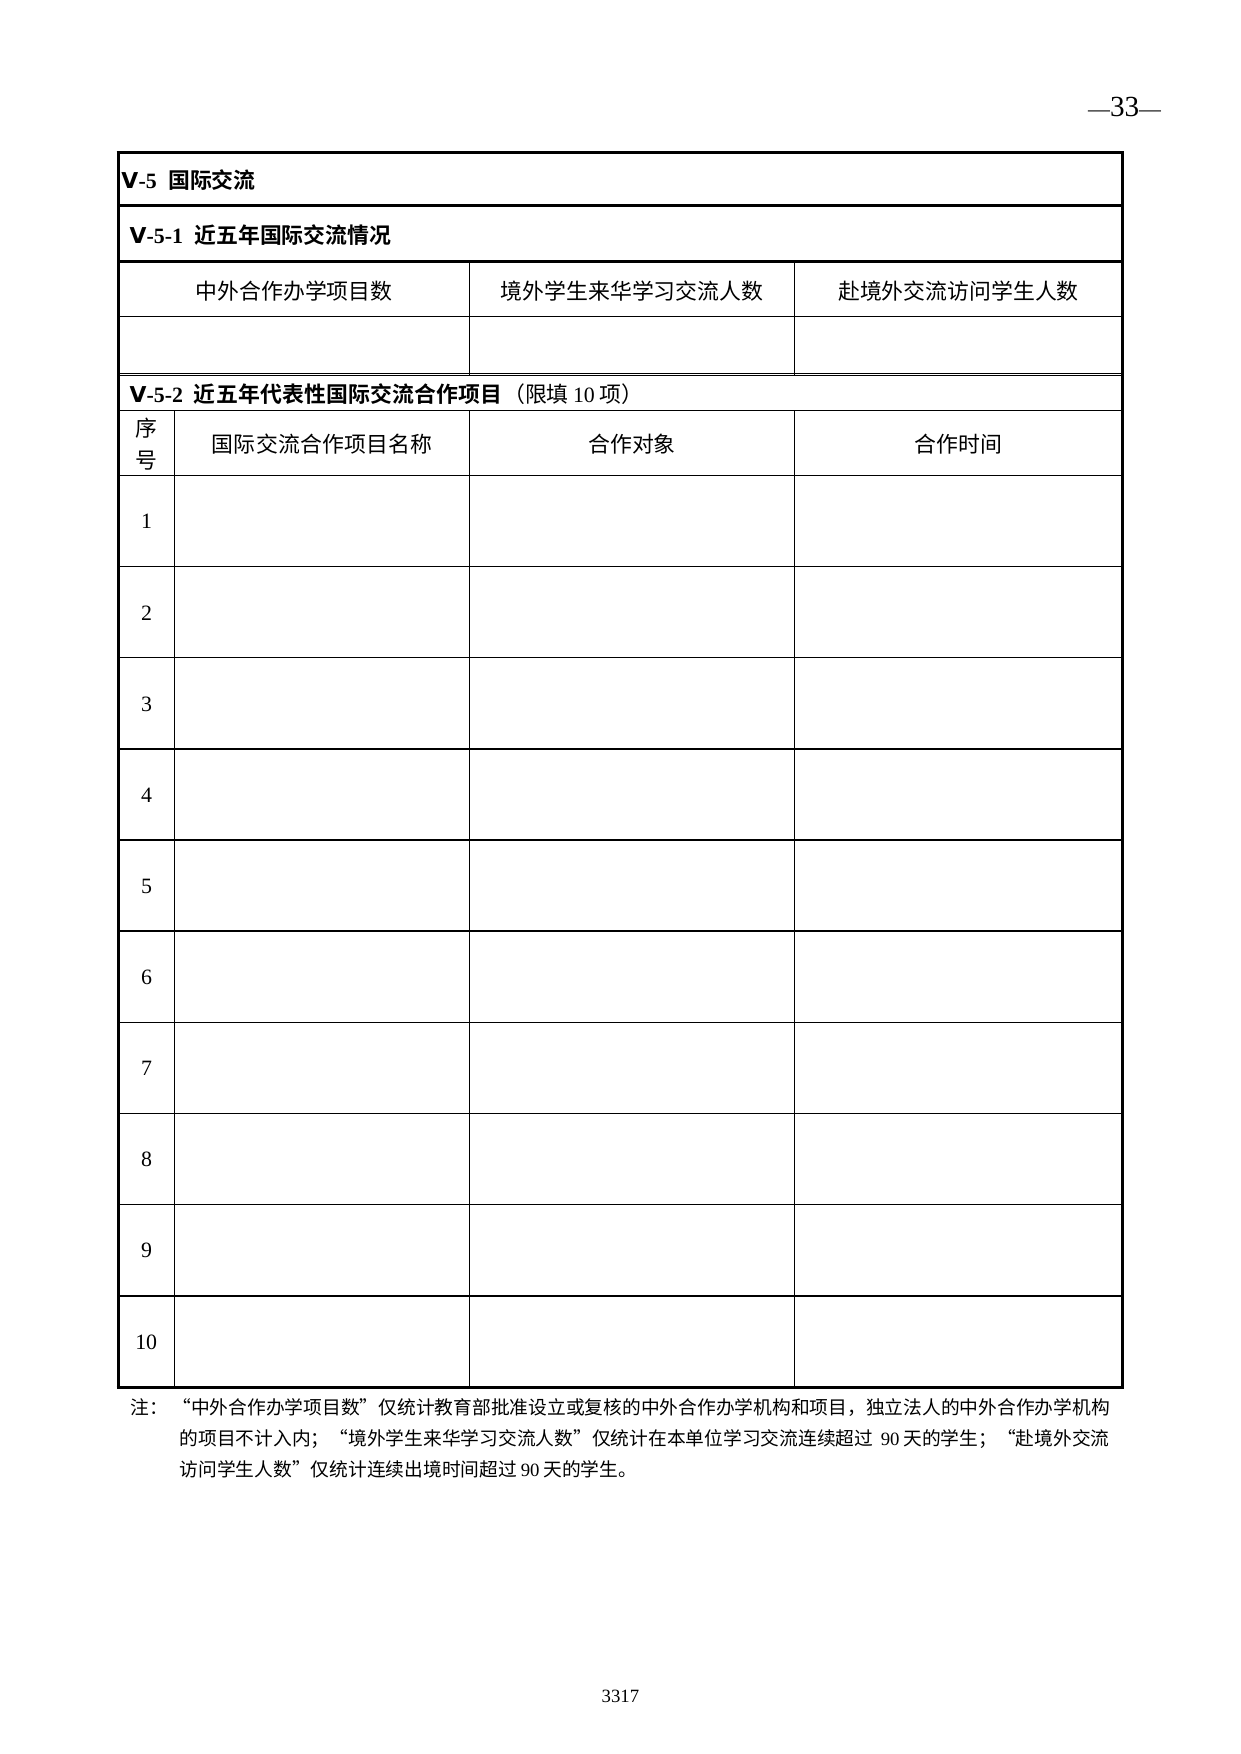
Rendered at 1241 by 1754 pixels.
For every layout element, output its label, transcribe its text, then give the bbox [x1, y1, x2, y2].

table_cell [175, 658, 469, 748]
table_cell [470, 1297, 794, 1386]
table_header Ⅴ-5 国际交流 [120, 154, 1121, 204]
table_cell 5 [120, 841, 174, 930]
table_cell [795, 476, 1121, 566]
table_cell [175, 750, 469, 839]
table_cell [175, 1297, 469, 1386]
table_cell [175, 567, 469, 657]
table_cell [470, 567, 794, 657]
table_cell [470, 841, 794, 930]
table_cell [795, 841, 1121, 930]
table_cell [795, 567, 1121, 657]
table_cell 序号 [120, 411, 174, 474]
table_cell [470, 1114, 794, 1204]
table_cell [175, 1023, 469, 1113]
table_cell [470, 476, 794, 566]
table_cell [175, 1114, 469, 1204]
table_cell 中外合作办学项目数 [120, 263, 469, 316]
table_cell [795, 1297, 1121, 1386]
table_cell [470, 317, 794, 372]
table_cell [120, 317, 469, 372]
table_cell [470, 932, 794, 1021]
table_cell 1 [120, 476, 174, 566]
table_cell [175, 932, 469, 1021]
table_cell 国际交流合作项目名称 [175, 411, 469, 474]
table_cell 境外学生来华学习交流人数 [470, 263, 794, 316]
table_cell 合作时间 [795, 411, 1121, 474]
table_cell Ⅴ-5-2 近五年代表性国际交流合作项目（限填10项） [120, 376, 1121, 410]
table_cell 7 [120, 1023, 174, 1113]
table_cell [470, 750, 794, 839]
table_cell [175, 841, 469, 930]
table_cell 2 [120, 567, 174, 657]
table_cell 6 [120, 932, 174, 1021]
table_cell [175, 476, 469, 566]
table_cell 8 [120, 1114, 174, 1204]
text 注： “中外合作办学项目数”仅统计教育部批准设立或复核的中外合作办学机构和项目，独立法人的中外合作办学机构的项目不计入内；“境外学生来华学习交流人数”仅统计在本单位学习交流连续超过90天的学生；“赴境外交流访问学生人数”仅统计连续出境时间超过90天的学生。 [130, 1389, 1110, 1483]
table_cell [795, 317, 1121, 372]
table_cell 合作对象 [470, 411, 794, 474]
table_cell [795, 1114, 1121, 1204]
table_cell [795, 932, 1121, 1021]
table_cell [470, 658, 794, 748]
table_cell [795, 1205, 1121, 1295]
table_cell [470, 1023, 794, 1113]
table_cell [795, 658, 1121, 748]
table_cell [175, 1205, 469, 1295]
table_cell 赴境外交流访问学生人数 [795, 263, 1121, 316]
table_cell [795, 1023, 1121, 1113]
table_cell 10 [120, 1297, 174, 1386]
table_cell 3 [120, 658, 174, 748]
table_cell [470, 1205, 794, 1295]
table_cell 9 [120, 1205, 174, 1295]
table_cell Ⅴ-5-1 近五年国际交流情况 [120, 207, 1121, 260]
table_cell 4 [120, 750, 174, 839]
table_cell [795, 750, 1121, 839]
